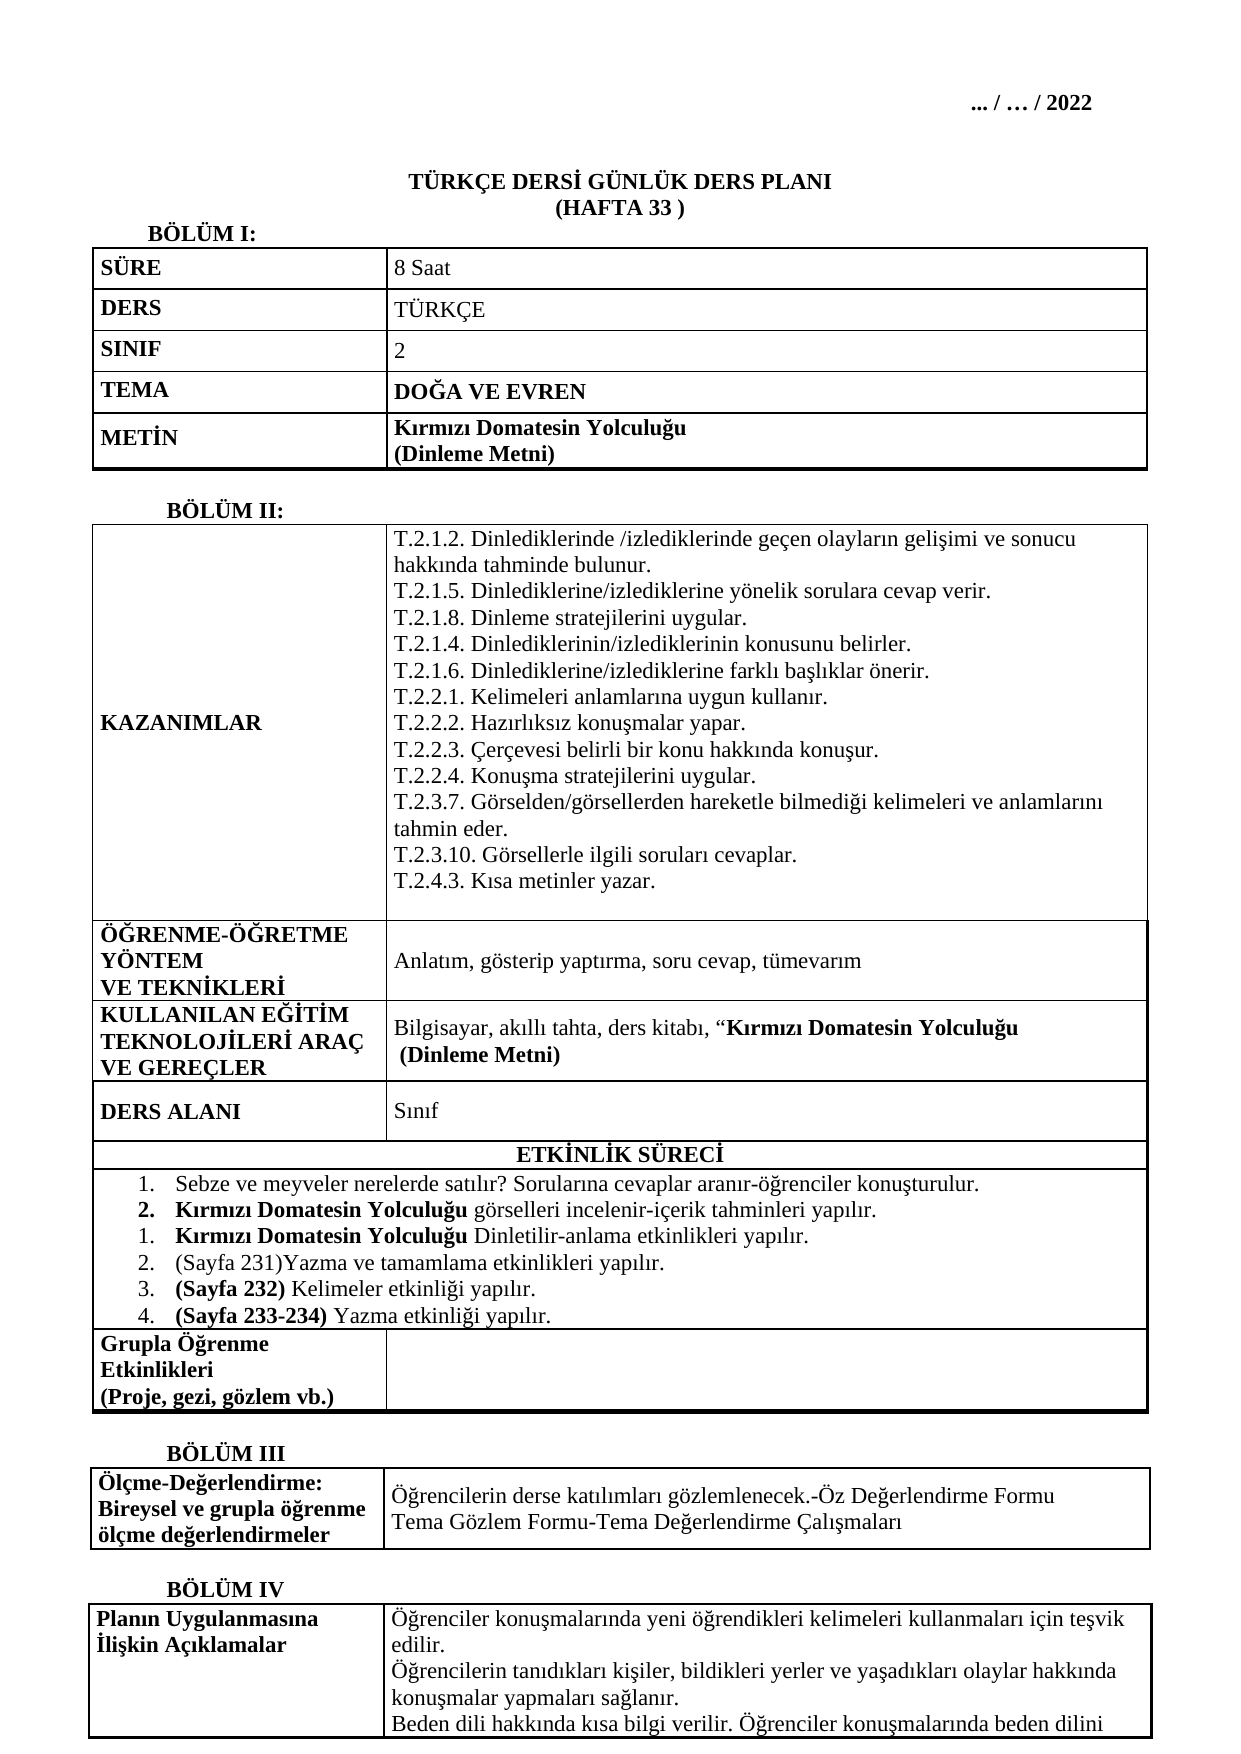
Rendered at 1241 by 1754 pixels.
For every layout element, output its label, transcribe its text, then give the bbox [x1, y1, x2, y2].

table_cell Bilgisayar, akıllı tahta, ders kitabı, “Kırmızı Domatesin Yolculuğu (Dinleme Metni) [387, 1001, 1146, 1080]
table_cell TEMA [94, 372, 386, 412]
table_cell Sebze ve meyveler nerelerde satılır? Sorularına cevaplar aranır-öğrenciler konuşturulur. Kırmızı Domatesin Yolculuğu görselleri incelenir-içerik tahminleri yapılır. Kırmızı Domatesin Yolculuğu Dinletilir-anlama etkinlikleri yapılır. (Sayfa 231)Yazma ve tamamlama etkinlikleri yapılır. (Sayfa 232) Kelimeler etkinliği yapılır. (Sayfa 233-234) Yazma etkinliği yapılır. [94, 1170, 1146, 1328]
table_cell ÖĞRENME-ÖĞRETME YÖNTEM VE TEKNİKLERİ [93, 921, 386, 1000]
table_cell DERS [94, 290, 386, 329]
table_header KAZANIMLAR [93, 525, 386, 920]
text BÖLÜM II: [148, 497, 1092, 524]
table_cell KULLANILAN EĞİTİM TEKNOLOJİLERİ ARAÇ VE GEREÇLER [93, 1001, 386, 1080]
table_cell Grupla Öğrenme Etkinlikleri (Proje, gezi, gözlem vb.) [94, 1330, 386, 1409]
table_cell DERS ALANI [94, 1082, 386, 1140]
table_cell ETKİNLİK SÜRECİ [94, 1142, 1146, 1168]
text BÖLÜM I: [148, 220, 1092, 247]
table_header T.2.1.2. Dinlediklerinde /izlediklerinde geçen olayların gelişimi ve sonucu hakkında tahminde bulunur. T.2.1.5. Dinlediklerine/izlediklerine yönelik sorulara cevap verir. T.2.1.8. Dinleme stratejilerini uygular. T.2.1.4. Dinlediklerinin/izlediklerinin konusunu belirler. T.2.1.6. Dinlediklerine/izlediklerine farklı başlıklar önerir. T.2.2.1. Kelimeleri anlamlarına uygun kullanır. T.2.2.2. Hazırlıksız konuşmalar yapar. T.2.2.3. Çerçevesi belirli bir konu hakkında konuşur. T.2.2.4. Konuşma stratejilerini uygular. T.2.3.7. Görselden/görsellerden hareketle bilmediği kelimeleri ve anlamlarını tahmin eder. T.2.3.10. Görsellerle ilgili soruları cevaplar. T.2.4.3. Kısa metinler yazar. [387, 525, 1147, 920]
table_cell Anlatım, gösterip yaptırma, soru cevap, tümevarım [387, 921, 1146, 1000]
table_cell Kırmızı Domatesin Yolculuğu (Dinleme Metni) [388, 414, 1146, 466]
table_header 8 Saat [388, 249, 1146, 288]
table_cell [387, 1330, 1146, 1409]
table_cell Sınıf [387, 1082, 1146, 1140]
table_cell TÜRKÇE [388, 290, 1146, 329]
table_header Ölçme-Değerlendirme: Bireysel ve grupla öğrenme ölçme değerlendirmeler [92, 1469, 383, 1548]
subtitle BÖLÜM III [148, 1440, 1092, 1467]
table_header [90, 1605, 383, 1736]
table_cell SINIF [94, 331, 386, 371]
text ... / … / 2022 [148, 89, 1092, 115]
text (HAFTA 33 ) [148, 194, 1092, 220]
table_cell DOĞA VE EVREN [388, 372, 1146, 412]
table_cell METİN [94, 414, 386, 466]
table_cell 2 [388, 331, 1146, 371]
table_header SÜRE [94, 249, 386, 288]
subtitle BÖLÜM IV [148, 1576, 1092, 1602]
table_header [385, 1605, 1150, 1736]
table_header Öğrencilerin derse katılımları gözlemlenecek.-Öz Değerlendirme Formu Tema Gözlem Formu-Tema Değerlendirme Çalışmaları [385, 1469, 1149, 1548]
text TÜRKÇE DERSİ GÜNLÜK DERS PLANI [148, 168, 1092, 194]
